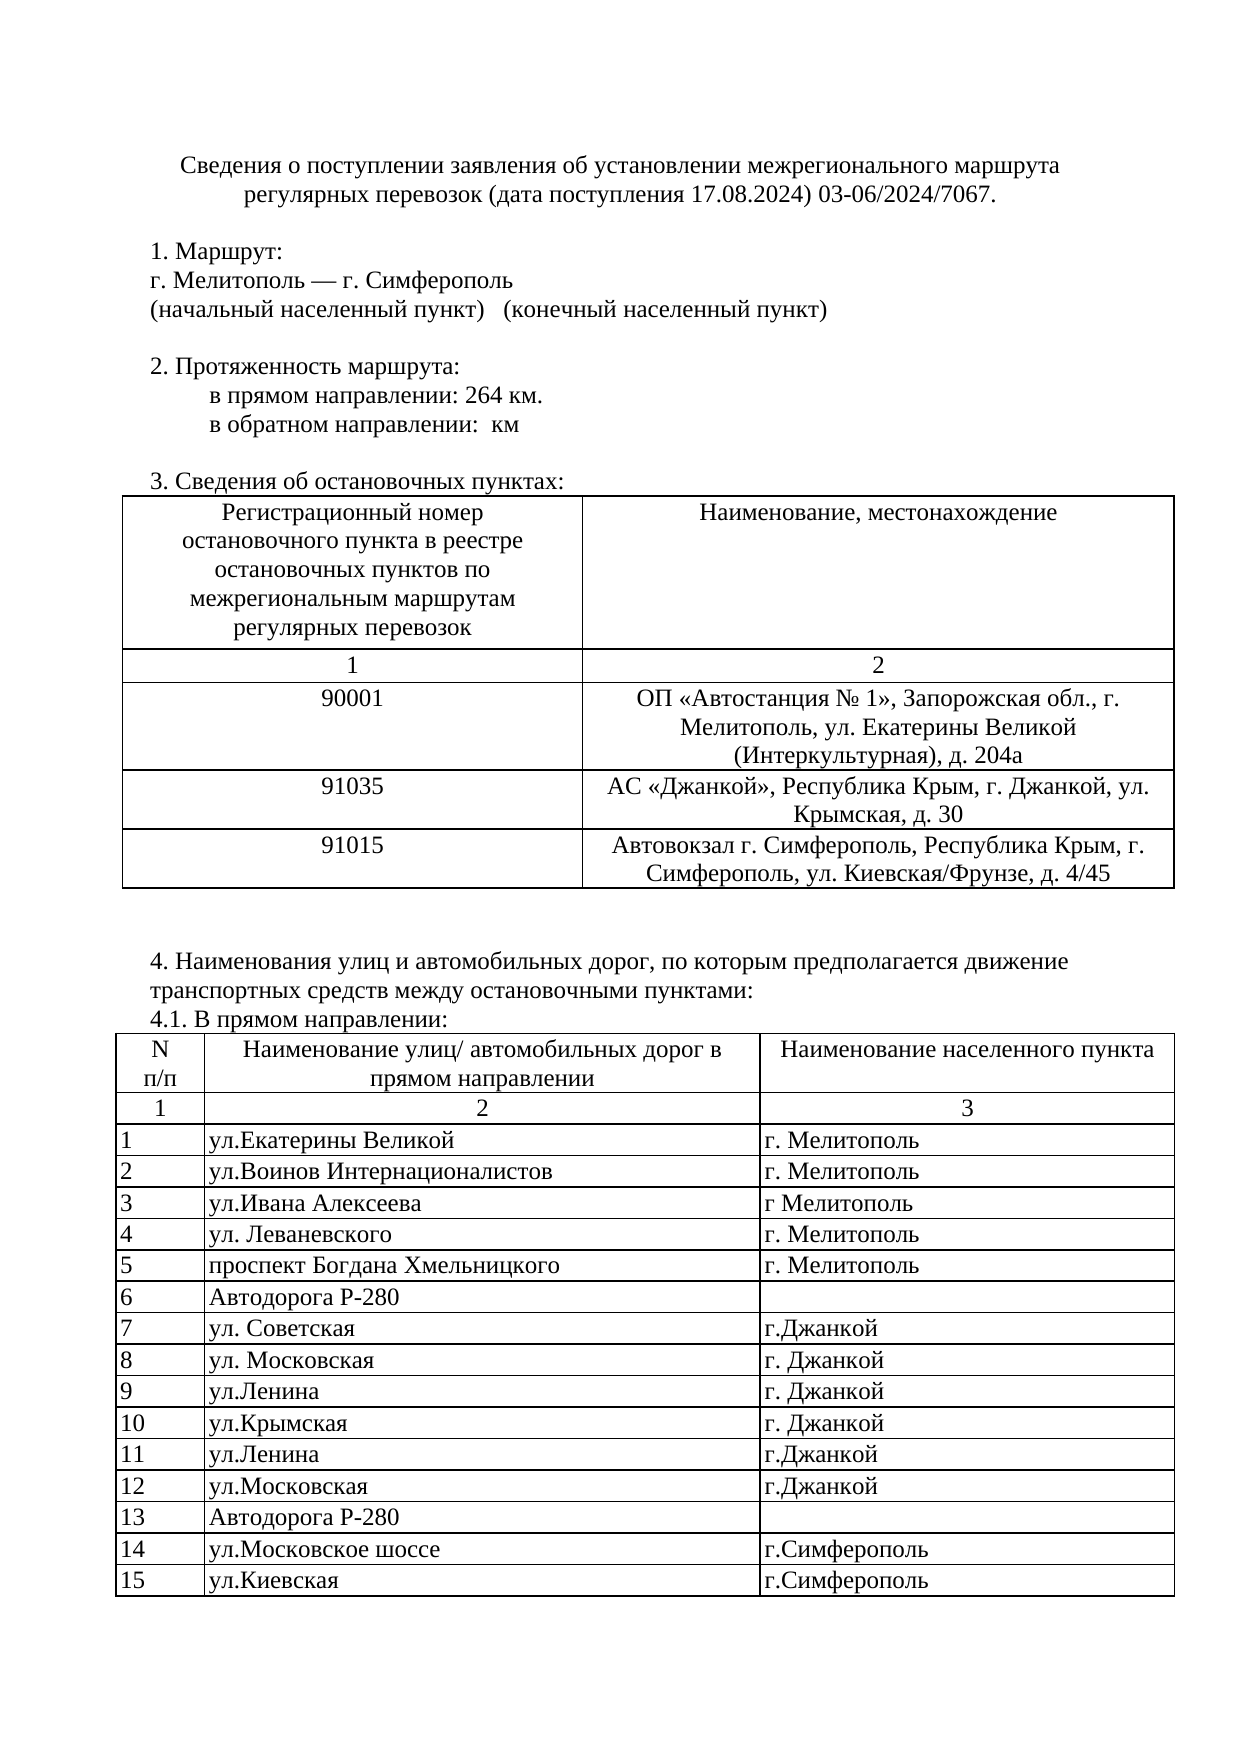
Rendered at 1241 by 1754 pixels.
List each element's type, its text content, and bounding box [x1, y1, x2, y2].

text в обратном направлении: км [150, 409, 1090, 437]
table_cell проспект Богдана Хмельницкого [205, 1251, 759, 1280]
table_header N п/п [117, 1034, 204, 1092]
text г. Мелитополь — г. Симферополь [150, 265, 1090, 294]
table_cell 6 [117, 1282, 204, 1312]
text 4. Наименования улиц и автомобильных дорог, по которым предполагается движение транспортных средств между остановочными пунктами: [150, 946, 1090, 1004]
table_cell ул. Советская [205, 1313, 759, 1343]
table_cell г. Мелитополь [761, 1156, 1174, 1186]
text 1. Маршрут: [150, 236, 1090, 265]
table_cell 15 [117, 1565, 204, 1595]
table_cell Автовокзал г. Симферополь, Республика Крым, г. Симферополь, ул. Киевская/Фрунзе, д. 4/45 [583, 830, 1173, 887]
table_cell 2 [205, 1093, 759, 1123]
table_cell г.Джанкой [761, 1439, 1174, 1469]
text (начальный населенный пункт) (конечный населенный пункт) [150, 294, 1090, 322]
table_cell 2 [117, 1156, 204, 1186]
table_header Наименование населенного пункта [761, 1034, 1174, 1092]
table_cell ОП «Автостанция № 1», Запорожская обл., г. Мелитополь, ул. Екатерины Великой (Интеркультурная), д. 204а [583, 683, 1173, 769]
table_cell ул.Московское шоссе [205, 1534, 759, 1563]
table_cell ул.Крымская [205, 1408, 759, 1438]
table_header Наименование, местонахождение [583, 497, 1173, 648]
table_cell 12 [117, 1471, 204, 1501]
table_cell г Мелитополь [761, 1188, 1174, 1217]
table_cell г. Джанкой [761, 1376, 1174, 1406]
table_cell 91035 [123, 771, 582, 828]
table_cell ул.Ивана Алексеева [205, 1188, 759, 1217]
table_cell г. Мелитополь [761, 1219, 1174, 1249]
text в прямом направлении: 264 км. [150, 380, 1090, 409]
table_header Наименование улиц/ автомобильных дорог в прямом направлении [205, 1034, 759, 1092]
table_cell 9 [117, 1376, 204, 1406]
table_cell Автодорога Р-280 [205, 1502, 759, 1532]
table_cell 13 [117, 1502, 204, 1532]
table_cell 90001 [123, 683, 582, 769]
table_cell 7 [117, 1313, 204, 1343]
table_cell ул. Московская [205, 1345, 759, 1375]
text Сведения о поступлении заявления об установлении межрегионального маршрута регулярных перевозок (дата поступления 17.08.2024) 03-06/2024/7067. [150, 150, 1090, 207]
table_cell г.Симферополь [761, 1534, 1174, 1563]
table_cell 3 [117, 1188, 204, 1217]
table_cell 3 [761, 1093, 1174, 1123]
table_cell г.Джанкой [761, 1471, 1174, 1501]
table_cell [761, 1282, 1174, 1312]
table_cell 91015 [123, 830, 582, 887]
table_cell ул.Московская [205, 1471, 759, 1501]
table_cell ул.Киевская [205, 1565, 759, 1595]
table_header Регистрационный номер остановочного пункта в реестре остановочных пунктов по межрегиональным маршрутам регулярных перевозок [123, 497, 582, 648]
table_cell г. Мелитополь [761, 1251, 1174, 1280]
table_cell 4 [117, 1219, 204, 1249]
table_cell г.Джанкой [761, 1313, 1174, 1343]
table_cell ул.Ленина [205, 1439, 759, 1469]
table_cell 14 [117, 1534, 204, 1563]
text 3. Сведения об остановочных пунктах: [150, 466, 1090, 495]
table_cell г. Джанкой [761, 1345, 1174, 1375]
table_cell АС «Джанкой», Республика Крым, г. Джанкой, ул. Крымская, д. 30 [583, 771, 1173, 828]
table_cell 11 [117, 1439, 204, 1469]
table_cell г. Джанкой [761, 1408, 1174, 1438]
table_cell ул. Леваневского [205, 1219, 759, 1249]
table_cell 1 [123, 650, 582, 681]
text 2. Протяженность маршрута: [150, 351, 1090, 380]
table_cell 8 [117, 1345, 204, 1375]
table_cell 1 [117, 1093, 204, 1123]
table_cell 2 [583, 650, 1173, 681]
table_cell ул.Ленина [205, 1376, 759, 1406]
table_cell 10 [117, 1408, 204, 1438]
table_cell г. Мелитополь [761, 1125, 1174, 1154]
table_cell Автодорога Р-280 [205, 1282, 759, 1312]
table_cell [761, 1502, 1174, 1532]
table_cell ул.Екатерины Великой [205, 1125, 759, 1154]
table_cell 1 [117, 1125, 204, 1154]
text 4.1. В прямом направлении: [150, 1004, 1090, 1033]
table_cell г.Симферополь [761, 1565, 1174, 1595]
table_cell ул.Воинов Интернационалистов [205, 1156, 759, 1186]
table_cell 5 [117, 1251, 204, 1280]
